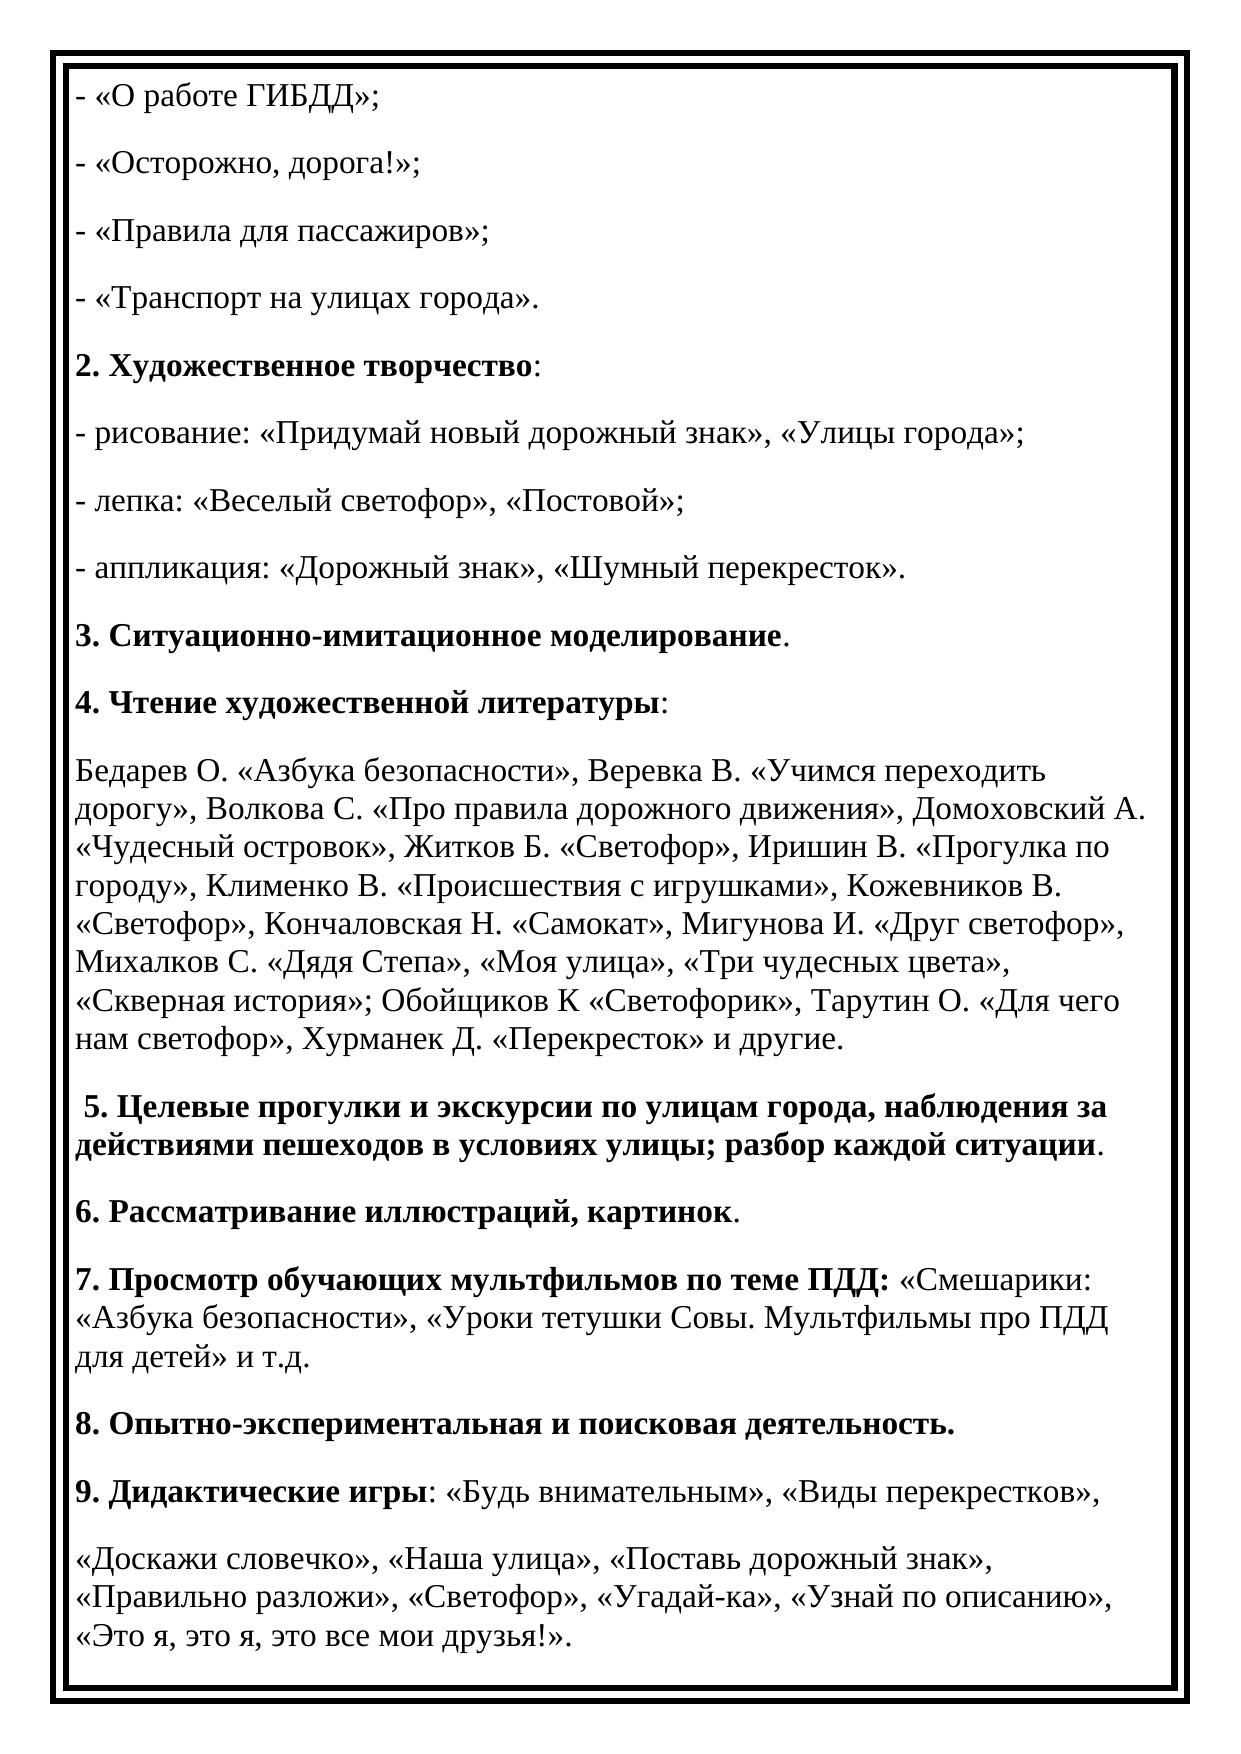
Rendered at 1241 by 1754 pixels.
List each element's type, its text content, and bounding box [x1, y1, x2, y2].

text - «Правила для пассажиров»; [75, 210, 1165, 248]
text - «Осторожно, дорога!»; [75, 142, 1165, 181]
text - лепка: «Веселый светофор», «Постовой»; [75, 480, 1165, 518]
text 4. Чтение художественной литературы: [75, 682, 1165, 721]
text - рисование: «Придумай новый дорожный знак», «Улицы города»; [75, 412, 1165, 451]
text 9. Дидактические игры: «Будь внимательным», «Виды перекрестков», [75, 1471, 1165, 1509]
text 2. Художественное творчество: [75, 345, 1165, 383]
text «Доскажи словечко», «Наша улица», «Поставь дорожный знак», «Правильно разложи», «Светофор», «Угадай-ка», «Узнай по описанию», «Это я, это я, это все мои друзья!». [75, 1538, 1165, 1653]
text 5. Целевые прогулки и экскурсии по улицам города, наблюдения за действиями пешеходов в условиях улицы; разбор каждой ситуации. [75, 1086, 1165, 1162]
text - «Транспорт на улицах города». [75, 277, 1165, 316]
text 8. Опытно-экспериментальная и поисковая деятельность. [75, 1403, 1165, 1442]
text 3. Ситуационно-имитационное моделирование. [75, 615, 1165, 653]
text Бедарев О. «Азбука безопасности», Веревка В. «Учимся переходить дорогу», Волкова С. «Про правила дорожного движения», Домоховский А. «Чудесный островок», Житков Б. «Светофор», Иришин В. «Прогулка по городу», Клименко В. «Происшествия с игрушками», Кожевников В. «Светофор», Кончаловская Н. «Самокат», Мигунова И. «Друг светофор», Михалков С. «Дядя Степа», «Моя улица», «Три чудесных цвета», «Скверная история»; Обойщиков К «Светофорик», Тарутин О. «Для чего нам светофор», Хурманек Д. «Перекресток» и другие. [75, 750, 1165, 1057]
text 6. Рассматривание иллюстраций, картинок. [75, 1192, 1165, 1230]
text - «О работе ГИБДД»; [75, 75, 1165, 113]
text - аппликация: «Дорожный знак», «Шумный перекресток». [75, 547, 1165, 586]
text 7. Просмотр обучающих мультфильмов по теме ПДД: «Смешарики: «Азбука безопасности», «Уроки тетушки Совы. Мультфильмы про ПДД для детей» и т.д. [75, 1259, 1165, 1374]
